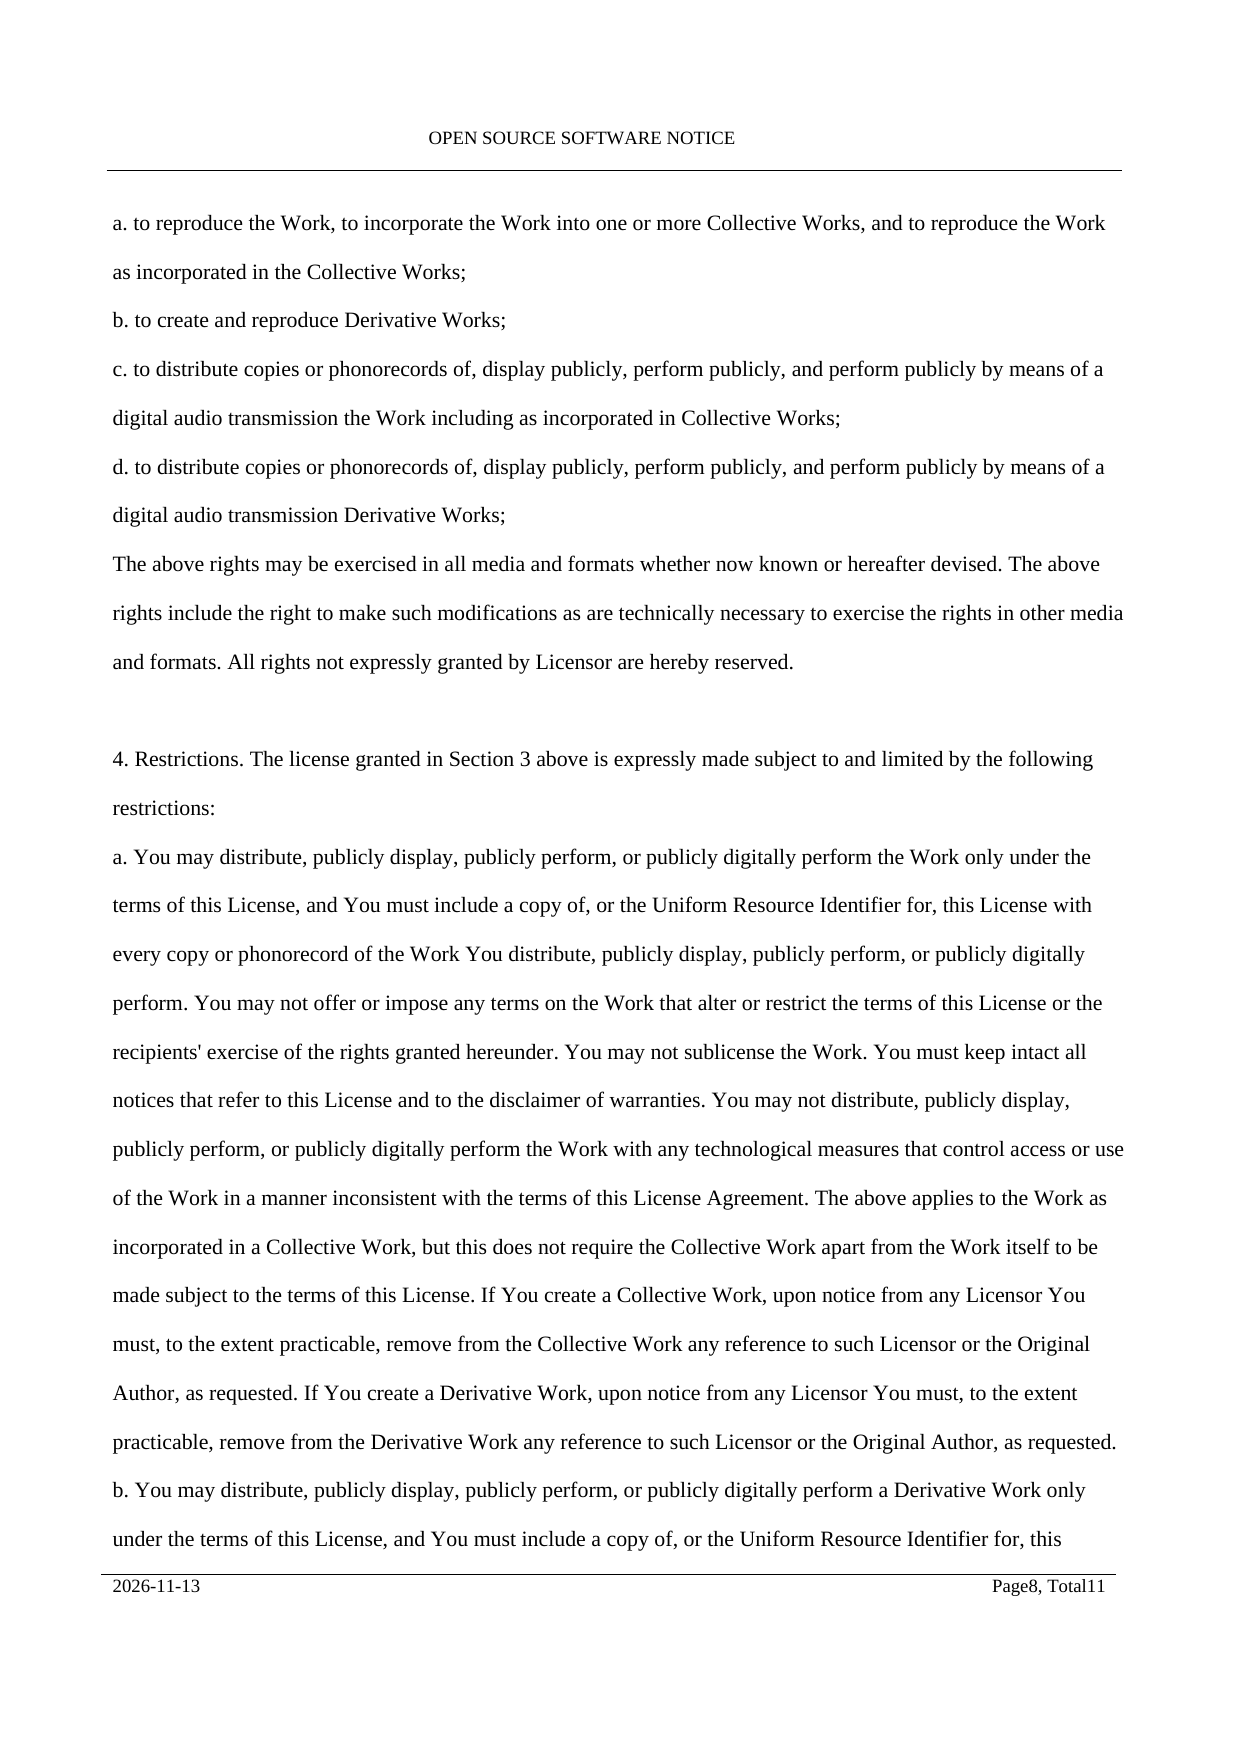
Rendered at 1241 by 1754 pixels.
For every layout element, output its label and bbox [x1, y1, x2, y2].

text [112, 206, 1128, 1555]
